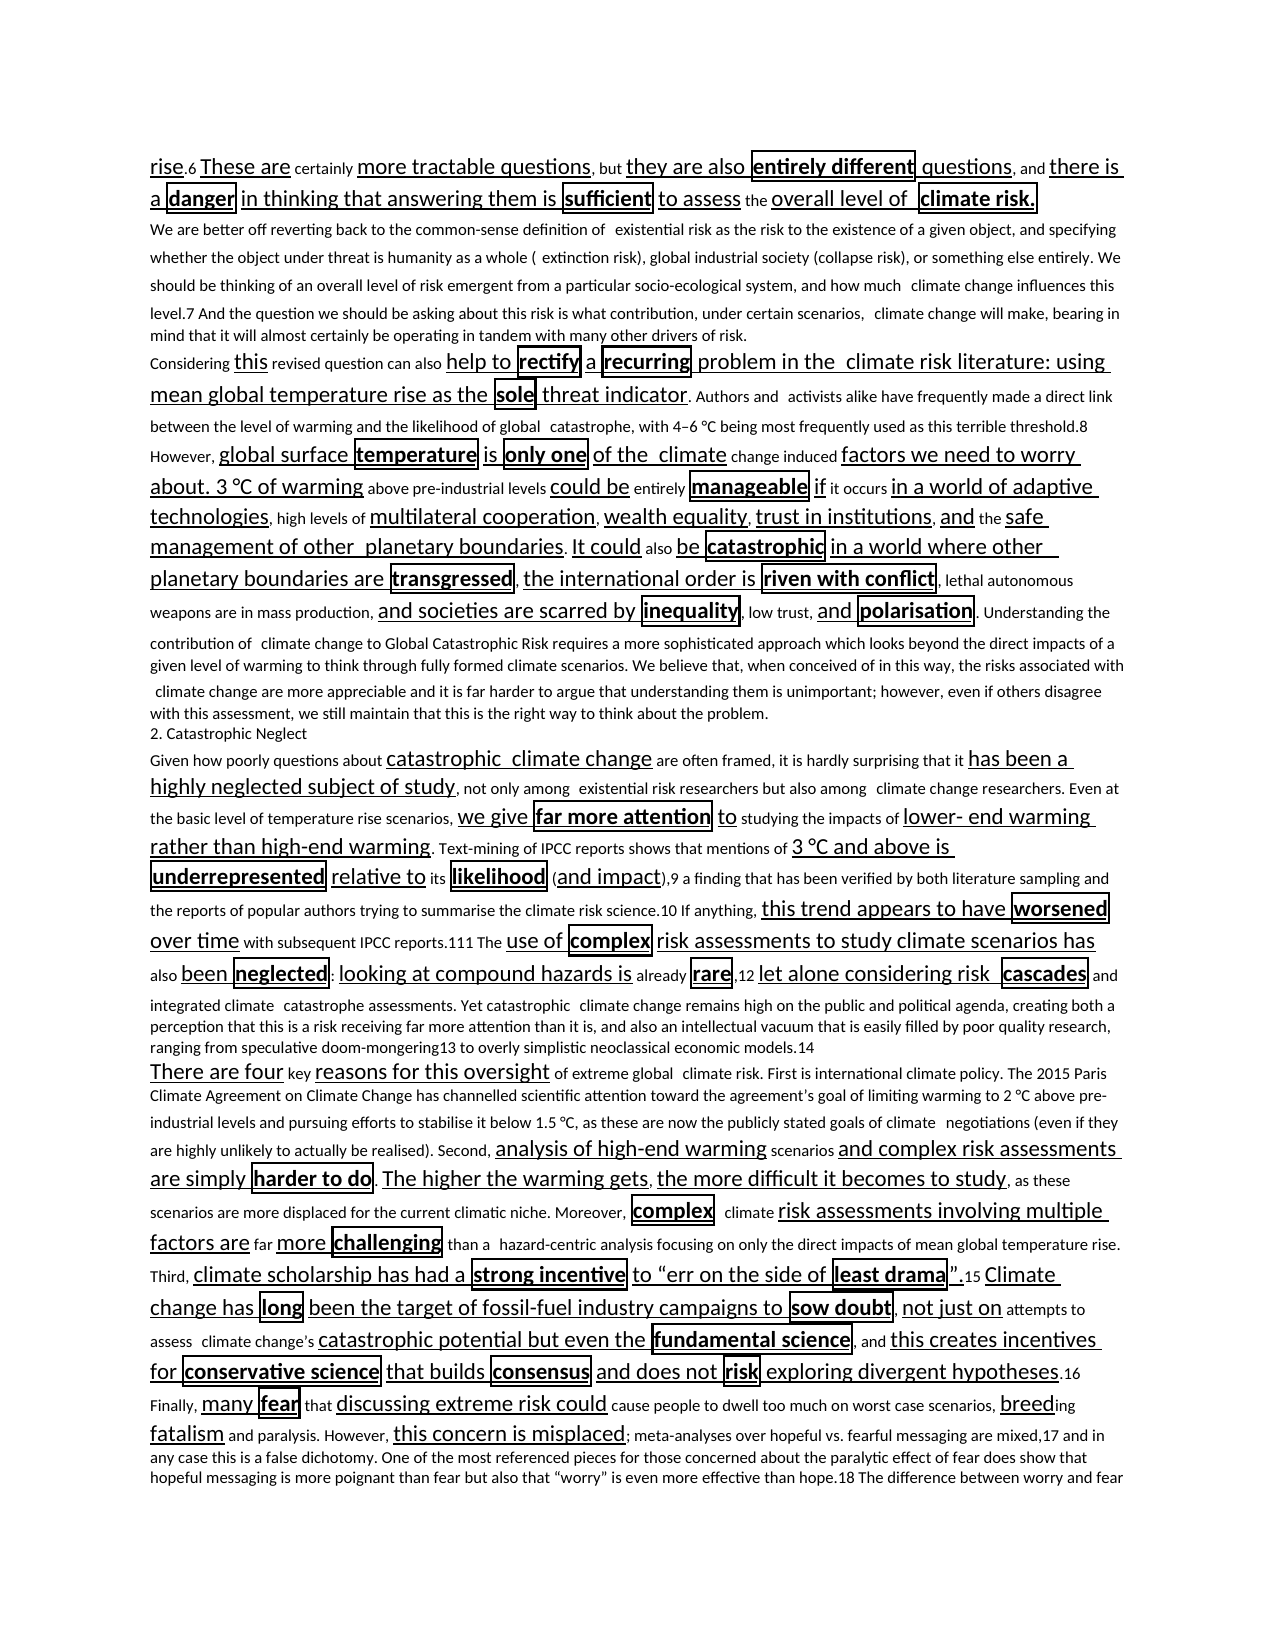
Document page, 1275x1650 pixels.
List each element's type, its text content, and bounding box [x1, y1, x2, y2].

text Considering this revised question can also help to rectify a recurring problem in the ﻿ climate risk literature: using mean global temperature rise as the sole threat indicator. Authors and ﻿ activists alike have frequently made a direct link between the level of warming and the likelihood of global ﻿ catastrophe, with 4–6 °C being most frequently used as this terrible threshold.8 However, global surface temperature is only one of the ﻿ climate change induced factors we need to worry about. 3 °C of warming above pre-industrial levels could be entirely manageable if it occurs in a world of adaptive technologies, high levels of multilateral cooperation, wealth equality, trust in institutions, and the safe management of other ﻿ planetary boundaries. It could also be catastrophic in a world where other ﻿ planetary boundaries are transgressed, the international order is riven with conflict, lethal autonomous weapons are in mass production, and societies are scarred by inequality, low trust, and polarisation. Understanding the contribution of ﻿ climate change to Global Catastrophic Risk requires a more sophisticated approach which looks beyond the direct impacts of a given level of warming to think through fully formed climate scenarios. We believe that, when conceived of in this way, the risks associated with ﻿ climate change are more appreciable and it is far harder to argue that understanding them is unimportant; however, even if others disagree with this assessment, we still maintain that this is the right way to think about the problem. [150, 345, 1125, 723]
text We are better off reverting back to the common-sense definition of ﻿ existential risk as the risk to the existence of a given object, and specifying whether the object under threat is humanity as a whole (﻿ extinction risk), global industrial society (collapse risk), or something else entirely. We should be thinking of an overall level of risk emergent from a particular socio-ecological system, and how much ﻿ climate change influences this level.7 And the question we should be asking about this risk is what contribution, under certain scenarios, ﻿ climate change will make, bearing in mind that it will almost certainly be operating in tandem with many other drivers of risk. [150, 214, 1125, 345]
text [150, 150, 1125, 214]
text 2. Catastrophic Neglect [150, 723, 1125, 744]
text Given how poorly questions about catastrophic ﻿ climate change are often framed, it is hardly surprising that it has been a highly neglected subject of study, not only among ﻿ existential risk researchers but also among ﻿ climate change researchers. Even at the basic level of temperature rise scenarios, we give far more attention to studying the impacts of lower- end warming rather than high-end warming. Text-mining of IPCC reports shows that mentions of 3 °C and above is underrepresented relative to its likelihood (and impact),9 a finding that has been verified by both literature sampling and the reports of popular authors trying to summarise the climate risk science.10 If anything, this trend appears to have worsened over time with subsequent IPCC reports.111 The use of complex risk assessments to study climate scenarios has also been neglected: looking at compound hazards is already rare,12 let alone considering risk ﻿ cascades and integrated climate ﻿ catastrophe assessments. Yet catastrophic ﻿ climate change remains high on the public and political agenda, creating both a perception that this is a risk receiving far more attention than it is, and also an intellectual vacuum that is easily filled by poor quality research, ranging from speculative doom-mongering13 to overly simplistic neoclassical economic models.14 [150, 744, 1125, 1057]
